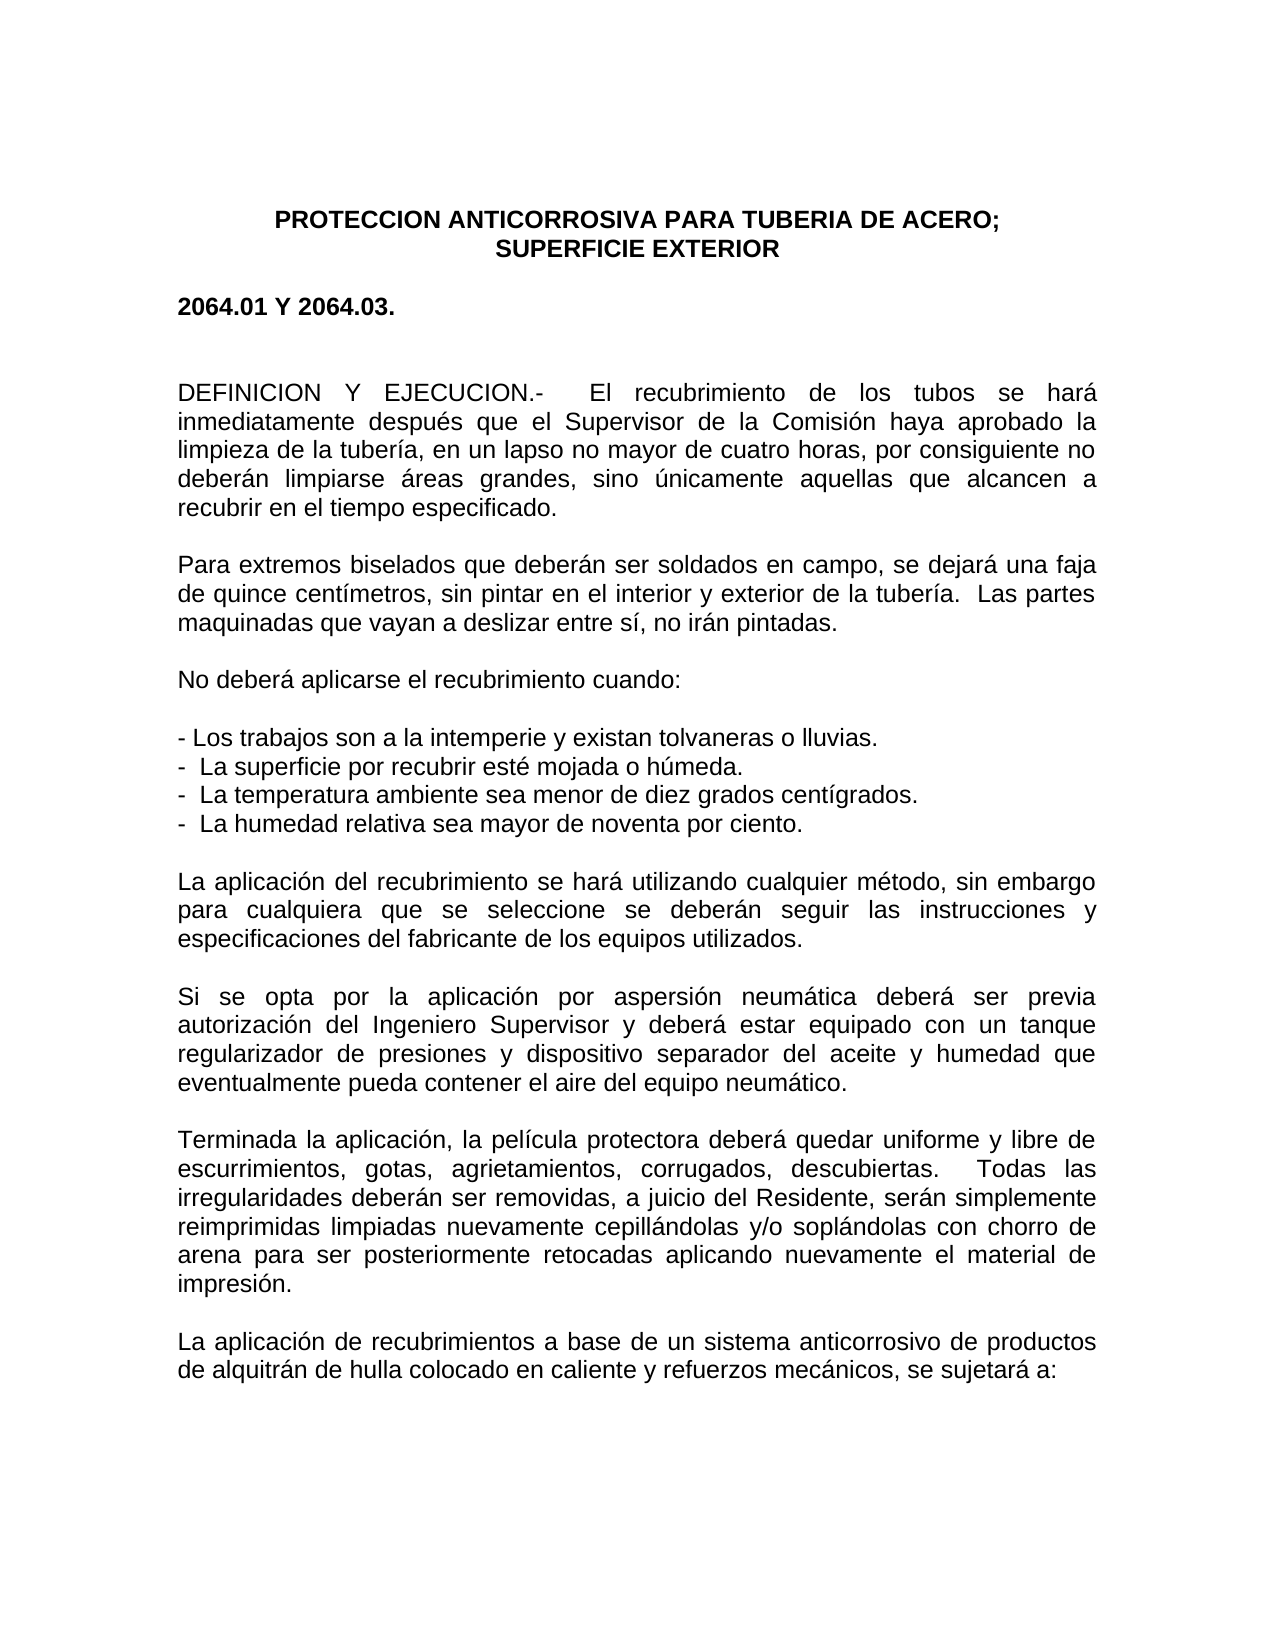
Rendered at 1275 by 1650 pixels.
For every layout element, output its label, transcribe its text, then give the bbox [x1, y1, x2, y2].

text - La superficie por recubrir esté mojada o húmeda. [177, 751, 1098, 780]
text La aplicación de recubrimientos a base de un sistema anticorrosivo de productos de alquitrán de hulla colocado en caliente y refuerzos mecánicos, se sujetará a: [177, 1326, 1098, 1384]
text - La temperatura ambiente sea menor de diez grados centígrados. [177, 780, 1098, 809]
text DEFINICION Y EJECUCION.- El recubrimiento de los tubos se hará inmediatamente después que el Supervisor de la Comisión haya aprobado la limpieza de la tubería, en un lapso no mayor de cuatro horas, por consiguiente no deberán limpiarse áreas grandes, sino únicamente aquellas que alcancen a recubrir en el tiempo especificado. [177, 378, 1098, 521]
text SUPERFICIE EXTERIOR [177, 234, 1098, 263]
text 2064.01 Y 2064.03. [177, 291, 1098, 320]
text La aplicación del recubrimiento se hará utilizando cualquier método, sin embargo para cualquiera que se seleccione se deberán seguir las instrucciones y especificaciones del fabricante de los equipos utilizados. [177, 866, 1098, 953]
text No deberá aplicarse el recubrimiento cuando: [177, 665, 1098, 694]
text Terminada la aplicación, la película protectora deberá quedar uniforme y libre de escurrimientos, gotas, agrietamientos, corrugados, descubiertas. Todas las irregularidades deberán ser removidas, a juicio del Residente, serán simplemente reimprimidas limpiadas nuevamente cepillándolas y/o soplándolas con chorro de arena para ser posteriormente retocadas aplicando nuevamente el material de impresión. [177, 1125, 1098, 1298]
text - Los trabajos son a la intemperie y existan tolvaneras o lluvias. [177, 723, 1098, 751]
text - La humedad relativa sea mayor de noventa por ciento. [177, 809, 1098, 838]
text PROTECCION ANTICORROSIVA PARA TUBERIA DE ACERO; [177, 205, 1098, 234]
text Si se opta por la aplicación por aspersión neumática deberá ser previa autorización del Ingeniero Supervisor y deberá estar equipado con un tanque regularizador de presiones y dispositivo separador del aceite y humedad que eventualmente pueda contener el aire del equipo neumático. [177, 981, 1098, 1096]
text Para extremos biselados que deberán ser soldados en campo, se dejará una faja de quince centímetros, sin pintar en el interior y exterior de la tubería. Las partes maquinadas que vayan a deslizar entre sí, no irán pintadas. [177, 550, 1098, 636]
